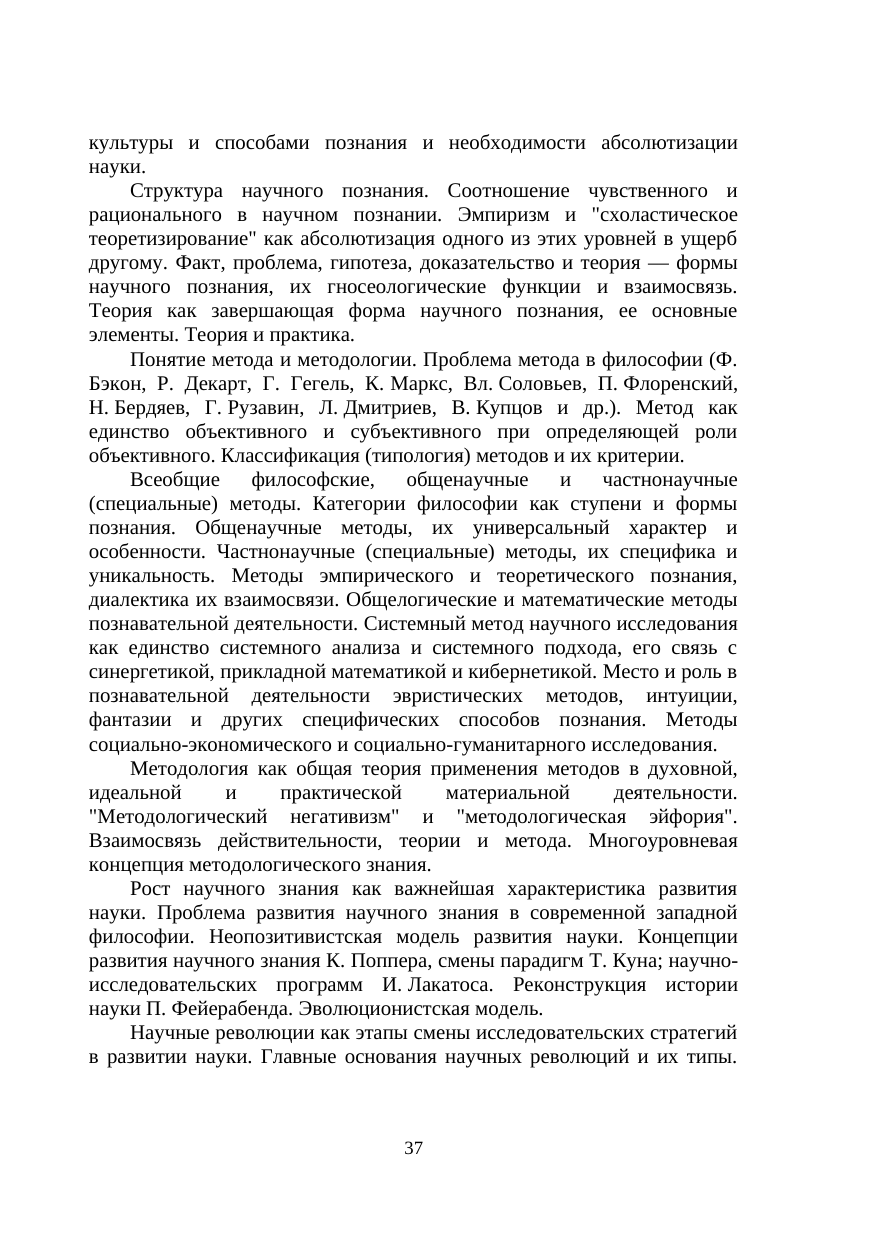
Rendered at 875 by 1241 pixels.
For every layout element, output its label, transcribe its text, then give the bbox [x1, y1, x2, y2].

text Всеобщие философские, общенаучные и частнонаучные (специальные) методы. Категории философии как ступени и формы познания. Общенаучные методы, их универсальный характер и особенности. Частнонаучные (специальные) методы, их специфика и уникальность. Методы эмпирического и теоретического познания, диалектика их взаимосвязи. Общелогические и математические методы познавательной деятельности. Системный метод научного исследования как единство системного анализа и системного подхода, его связь с синергетикой, прикладной математикой и кибернетикой. Место и роль в познавательной деятельности эвристических методов, интуиции, фантазии и других специфических способов познания. Методы социально-экономического и социально-гуманитарного исследования. [89, 467, 738, 756]
text Структура научного познания. Соотношение чувственного и рационального в научном познании. Эмпиризм и "схоластическое теоретизирование" как абсолютизация одного из этих уровней в ущерб другому. Факт, проблема, гипотеза, доказательство и теория — формы научного познания, их гносеологические функции и взаимосвязь. Теория как завершающая форма научного познания, ее основные элементы. Теория и практика. [89, 178, 738, 346]
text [89, 1020, 738, 1068]
text Понятие метода и методологии. Проблема метода в философии (Ф. Бэкон, Р. Декарт, Г. Гегель, К. Маркс, Вл. Соловьев, П. Флоренский, Н. Бердяев, Г. Рузавин, Л. Дмитриев, В. Купцов и др.). Метод как единство объективного и субъективного при определяющей роли объективного. Классификация (типология) методов и их критерии. [89, 346, 738, 467]
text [89, 130, 738, 178]
text Рост научного знания как важнейшая характеристика развития науки. Проблема развития научного знания в современной западной философии. Неопозитивистская модель развития науки. Концепции развития научного знания К. Поппера, смены парадигм Т. Куна; научно-исследовательских программ И. Лакатоса. Реконструкция истории науки П. Фейерабенда. Эволюционистская модель. [89, 876, 738, 1020]
text Методология как общая теория применения методов в духовной, идеальной и практической материальной деятельности. "Методологический негативизм" и "методологическая эйфория". Взаимосвязь действительности, теории и метода. Многоуровневая концепция методологического знания. [89, 756, 738, 876]
